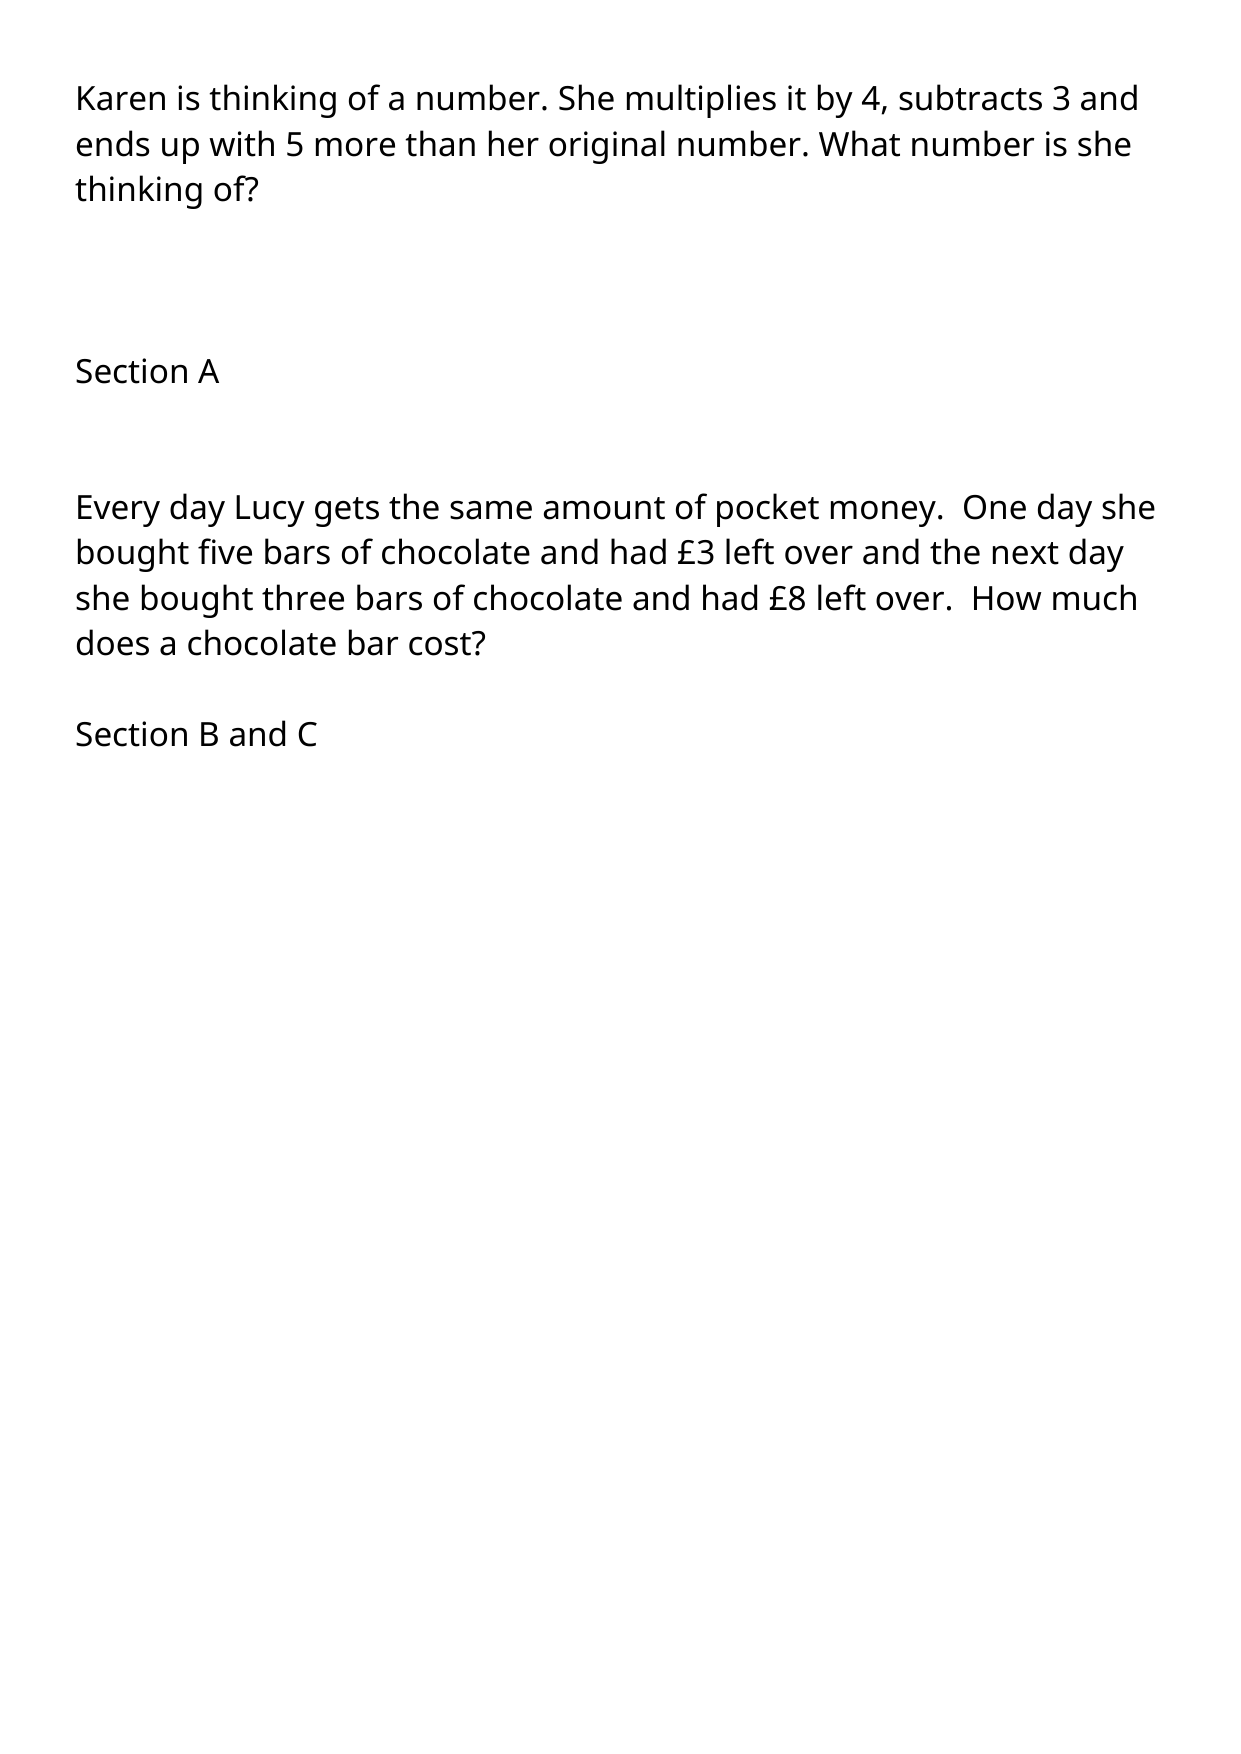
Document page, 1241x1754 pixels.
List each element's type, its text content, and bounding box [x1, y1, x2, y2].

text Every day Lucy gets the same amount of pocket money. One day she bought five bars of chocolate and had £3 left over and the next day she bought three bars of chocolate and had £8 left over. How much does a chocolate bar cost? [75, 484, 1165, 665]
text Karen is thinking of a number. She multiplies it by 4, subtracts 3 and ends up with 5 more than her original number. What number is she thinking of? [75, 75, 1165, 211]
text Section A [75, 347, 1165, 393]
text Section B and C [75, 711, 1165, 756]
